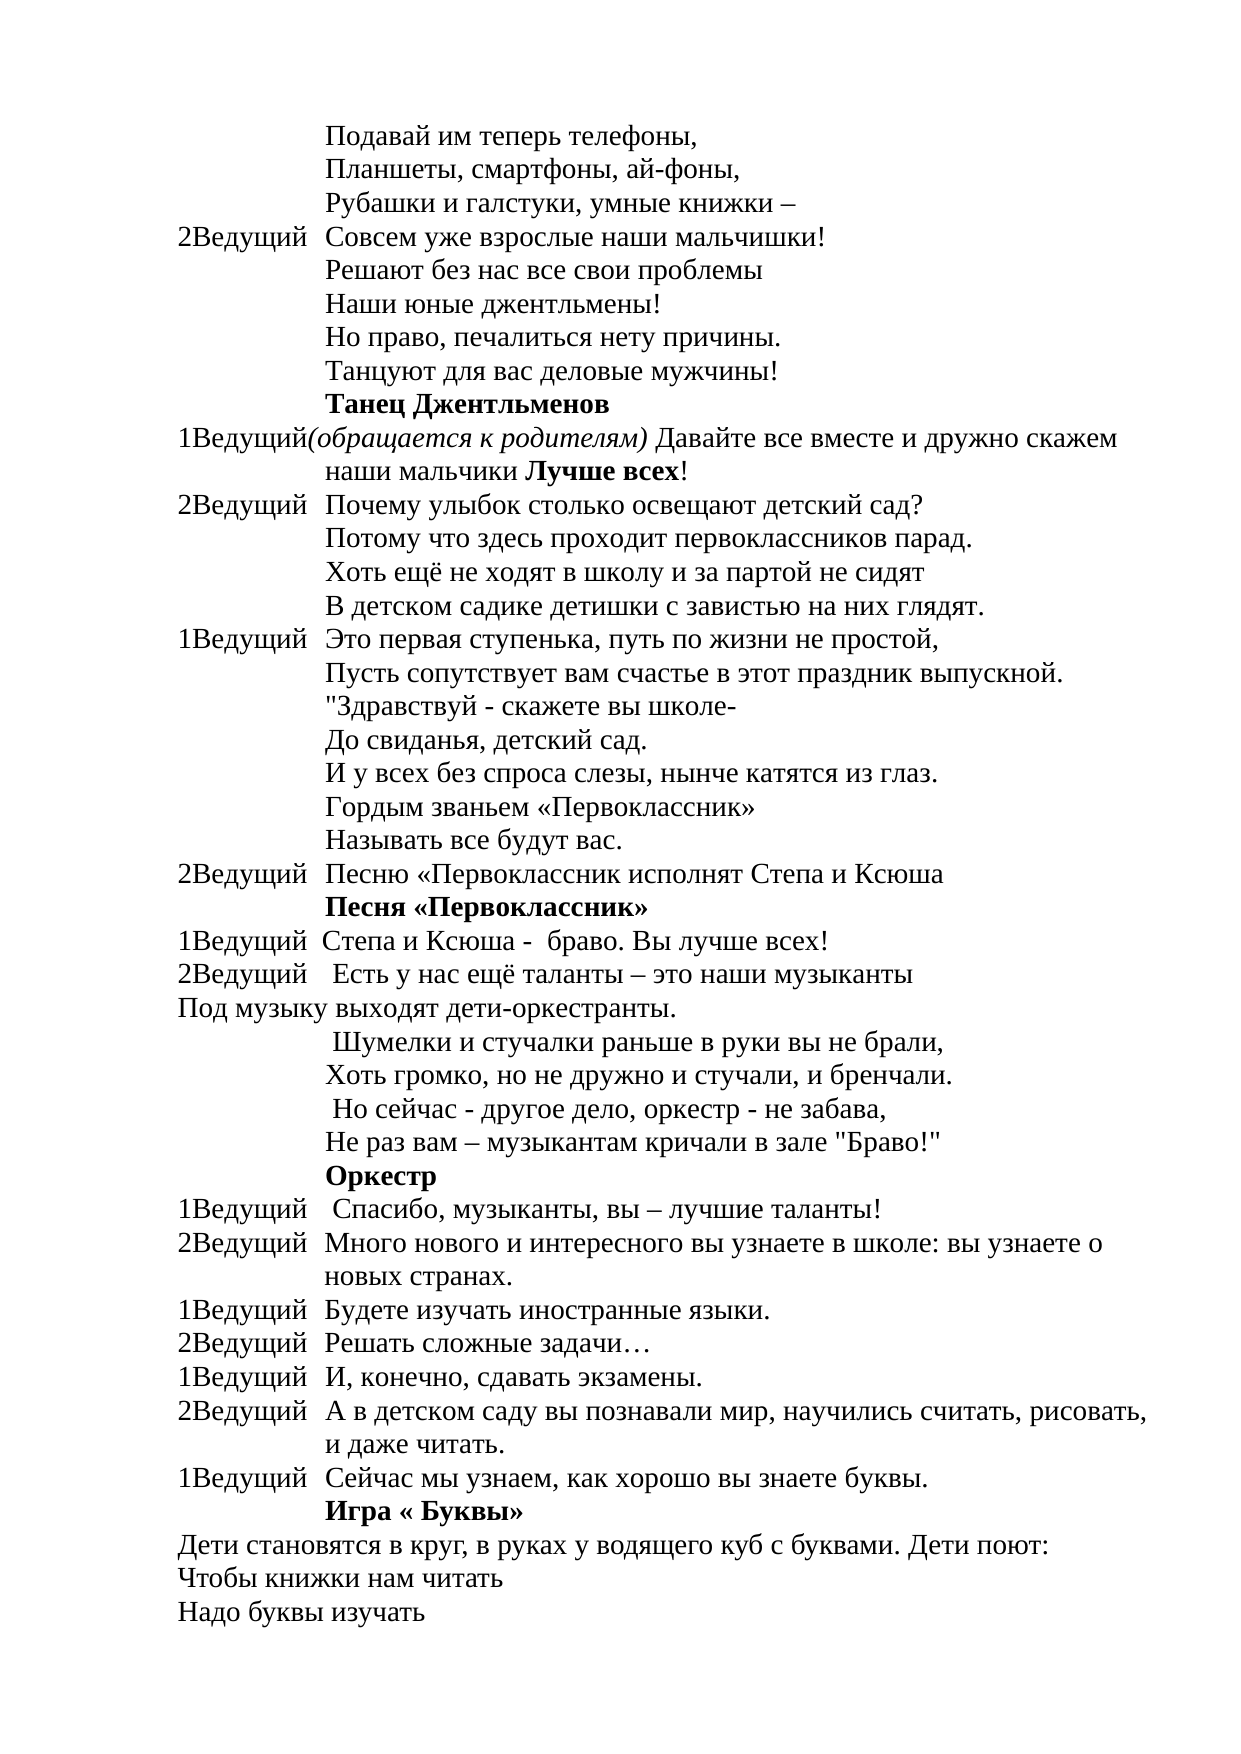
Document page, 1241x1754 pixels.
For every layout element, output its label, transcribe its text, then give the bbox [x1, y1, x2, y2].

text 2Ведущий Есть у нас ещё таланты – это наши музыканты [177, 957, 1152, 990]
text Хоть громко, но не дружно и стучали, и бренчали. [251, 1057, 1152, 1091]
text наши мальчики Лучше всех! [251, 453, 1152, 487]
text 2Ведущий Решать сложные задачи… [177, 1326, 1152, 1359]
text Потому что здесь проходит первоклассников парад. [251, 521, 1152, 554]
text 1Ведущий И, конечно, сдавать экзамены. [177, 1359, 1152, 1393]
text и даже читать. [177, 1426, 1152, 1460]
text До свиданья, детский сад. [251, 722, 1152, 755]
text Называть все будут вас. [177, 822, 1152, 856]
text В детском садике детишки с завистью на них глядят. [251, 588, 1152, 621]
text Рубашки и галстуки, умные книжки – [251, 185, 1152, 219]
text 2Ведущий Много нового и интересного вы узнаете в школе: вы узнаете о новых странах. [177, 1225, 1152, 1292]
text Под музыку выходят дети-оркестранты. [177, 990, 1152, 1024]
text Наши юные джентльмены! [251, 286, 1152, 319]
text Танцуют для вас деловые мужчины! [251, 353, 1152, 386]
text 1Ведущий(обращается к родителям) Давайте все вместе и дружно скажем [177, 420, 1152, 453]
text Но сейчас - другое дело, оркестр - не забава, [251, 1091, 1152, 1124]
text 1Ведущий Степа и Ксюша - браво. Вы лучше всех! [177, 923, 1152, 957]
text Не раз вам – музыкантам кричали в зале "Браво!" [251, 1124, 1152, 1158]
text Хоть ещё не ходят в школу и за партой не сидят [251, 554, 1152, 588]
text Песня «Первоклассник» [177, 889, 1152, 923]
text Планшеты, смартфоны, ай-фоны, [251, 152, 1152, 185]
text И у всех без спроса слезы, нынче катятся из глаз. [251, 755, 1152, 789]
text 1Ведущий Спасибо, музыканты, вы – лучшие таланты! [177, 1191, 1152, 1225]
text Подавай им теперь телефоны, [251, 118, 1152, 152]
text Танец Джентльменов [177, 386, 1152, 420]
text Оркестр [251, 1158, 1152, 1191]
text 2Ведущий Совсем уже взрослые наши мальчишки! [177, 219, 1152, 252]
text Пусть сопутствует вам счастье в этот праздник выпускной. [251, 655, 1152, 688]
text 2Ведущий А в детском саду вы познавали мир, научились считать, рисовать, [177, 1393, 1152, 1426]
text Решают без нас все свои проблемы [251, 252, 1152, 286]
text "Здравствуй - скажете вы школе- [251, 688, 1152, 722]
text 1Ведущий Это первая ступенька, путь по жизни не простой, [177, 621, 1152, 655]
text 1Ведущий Сейчас мы узнаем, как хорошо вы знаете буквы. [177, 1460, 1152, 1493]
text Но право, печалиться нету причины. [251, 319, 1152, 353]
text 1Ведущий Будете изучать иностранные языки. [177, 1292, 1152, 1326]
text Игра « Буквы» [251, 1493, 1152, 1527]
text Чтобы книжки нам читать [177, 1560, 1152, 1594]
text 2Ведущий Почему улыбок столько освещают детский сад? [177, 487, 1152, 521]
text Шумелки и стучалки раньше в руки вы не брали, [251, 1024, 1152, 1057]
text Надо буквы изучать [177, 1594, 1152, 1627]
text Дети становятся в круг, в руках у водящего куб с буквами. Дети поют: [177, 1527, 1152, 1560]
text Гордым званьем «Первоклассник» [177, 789, 1152, 822]
text 2Ведущий Песню «Первоклассник исполнят Степа и Ксюша [177, 856, 1152, 889]
